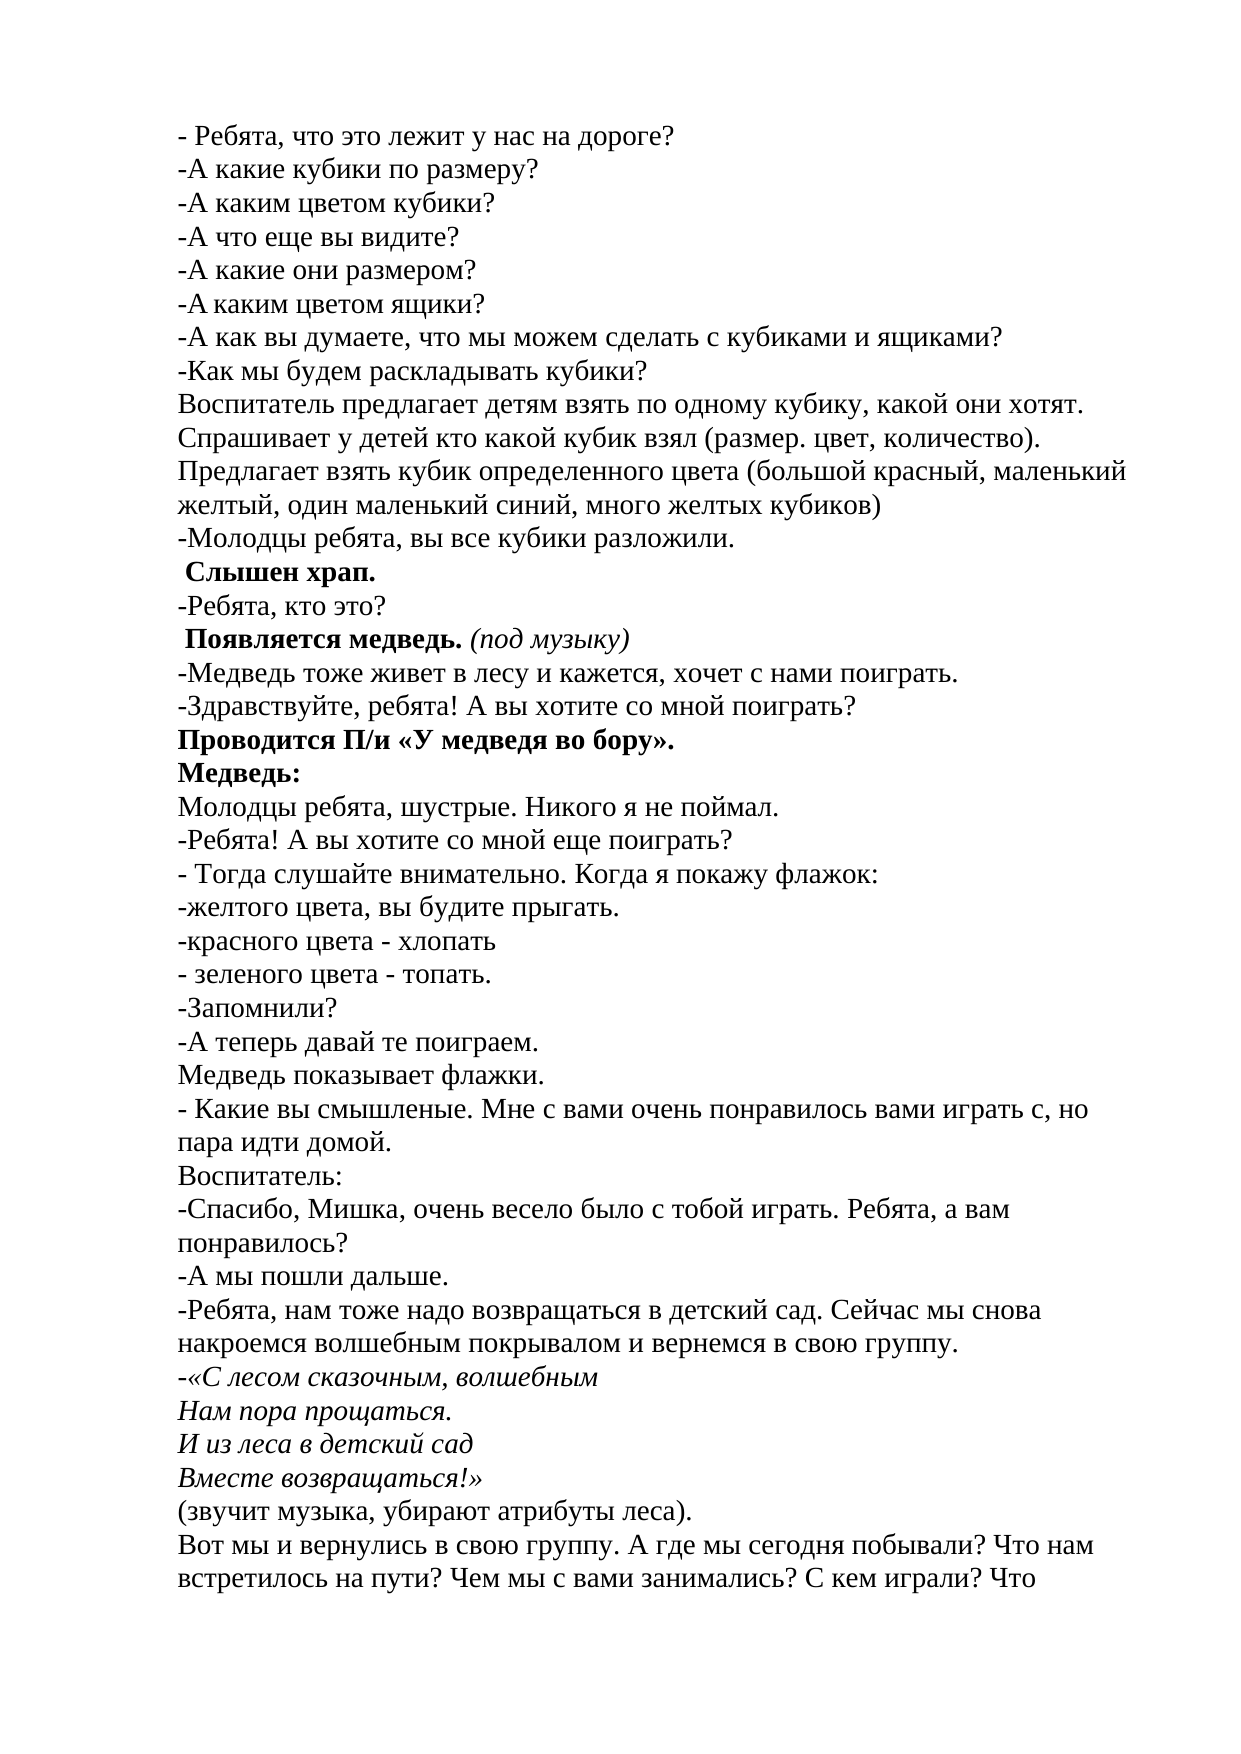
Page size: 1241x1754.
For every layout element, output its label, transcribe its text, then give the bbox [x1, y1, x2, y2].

text Воспитатель предлагает детям взять по одному кубику, какой они хотят. [177, 386, 1152, 420]
text Проводится П/и «У медведя во бору». [177, 722, 1152, 755]
text Медведь показывает флажки. [177, 1057, 1152, 1091]
text Слышен храп. [177, 554, 1152, 588]
text -Как мы будем раскладывать кубики? [177, 353, 1152, 386]
text -А какие кубики по размеру? [177, 152, 1152, 185]
text -Ребята! А вы хотите со мной еще поиграть? [177, 822, 1152, 856]
text -Ребята, нам тоже надо возвращаться в детский сад. Сейчас мы снова накроемся волшебным покрывалом и вернемся в свою группу. [177, 1292, 1152, 1359]
text -Спасибо, Мишка, очень весело было с тобой играть. Ребята, а вам понравилось? [177, 1191, 1152, 1258]
text -Молодцы ребята, вы все кубики разложили. [177, 521, 1152, 554]
text -желтого цвета, вы будите прыгать. [177, 889, 1152, 923]
text -«С лесом сказочным, волшебным [177, 1359, 1152, 1393]
text -красного цвета - хлопать [177, 923, 1152, 957]
text -А что еще вы видите? [177, 219, 1152, 252]
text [177, 1527, 1152, 1594]
text -А теперь давай те поиграем. [177, 1024, 1152, 1057]
text Вместе возвращаться!» [177, 1460, 1152, 1493]
text -А как вы думаете, что мы можем сделать с кубиками и ящиками? [177, 319, 1152, 353]
text -А мы пошли дальше. [177, 1258, 1152, 1292]
text Спрашивает у детей кто какой кубик взял (размер. цвет, количество). Предлагает взять кубик определенного цвета (большой красный, маленький желтый, один маленький синий, много желтых кубиков) [177, 420, 1152, 521]
text (звучит музыка, убирают атрибуты леса). [177, 1493, 1152, 1527]
text - Ребята, что это лежит у нас на дороге? [177, 118, 1152, 152]
text Нам пора прощаться. [177, 1393, 1152, 1426]
text -А каким цветом ящики? [177, 286, 1152, 319]
text -А какие они размером? [177, 252, 1152, 286]
text - зеленого цвета - топать. [177, 957, 1152, 990]
text И из леса в детский сад [177, 1426, 1152, 1460]
text -Медведь тоже живет в лесу и кажется, хочет с нами поиграть. [177, 655, 1152, 688]
text -Запомнили? [177, 990, 1152, 1024]
text -А каким цветом кубики? [177, 185, 1152, 219]
text Воспитатель: [177, 1158, 1152, 1191]
text Появляется медведь. (под музыку) [177, 621, 1152, 655]
text Медведь: [177, 755, 1152, 789]
text - Тогда слушайте внимательно. Когда я покажу флажок: [177, 856, 1152, 889]
text - Какие вы смышленые. Мне с вами очень понравилось вами играть с, но пара идти домой. [177, 1091, 1152, 1158]
text -Здравствуйте, ребята! А вы хотите со мной поиграть? [177, 688, 1152, 722]
text -Ребята, кто это? [177, 588, 1152, 621]
text Молодцы ребята, шустрые. Никого я не поймал. [177, 789, 1152, 822]
